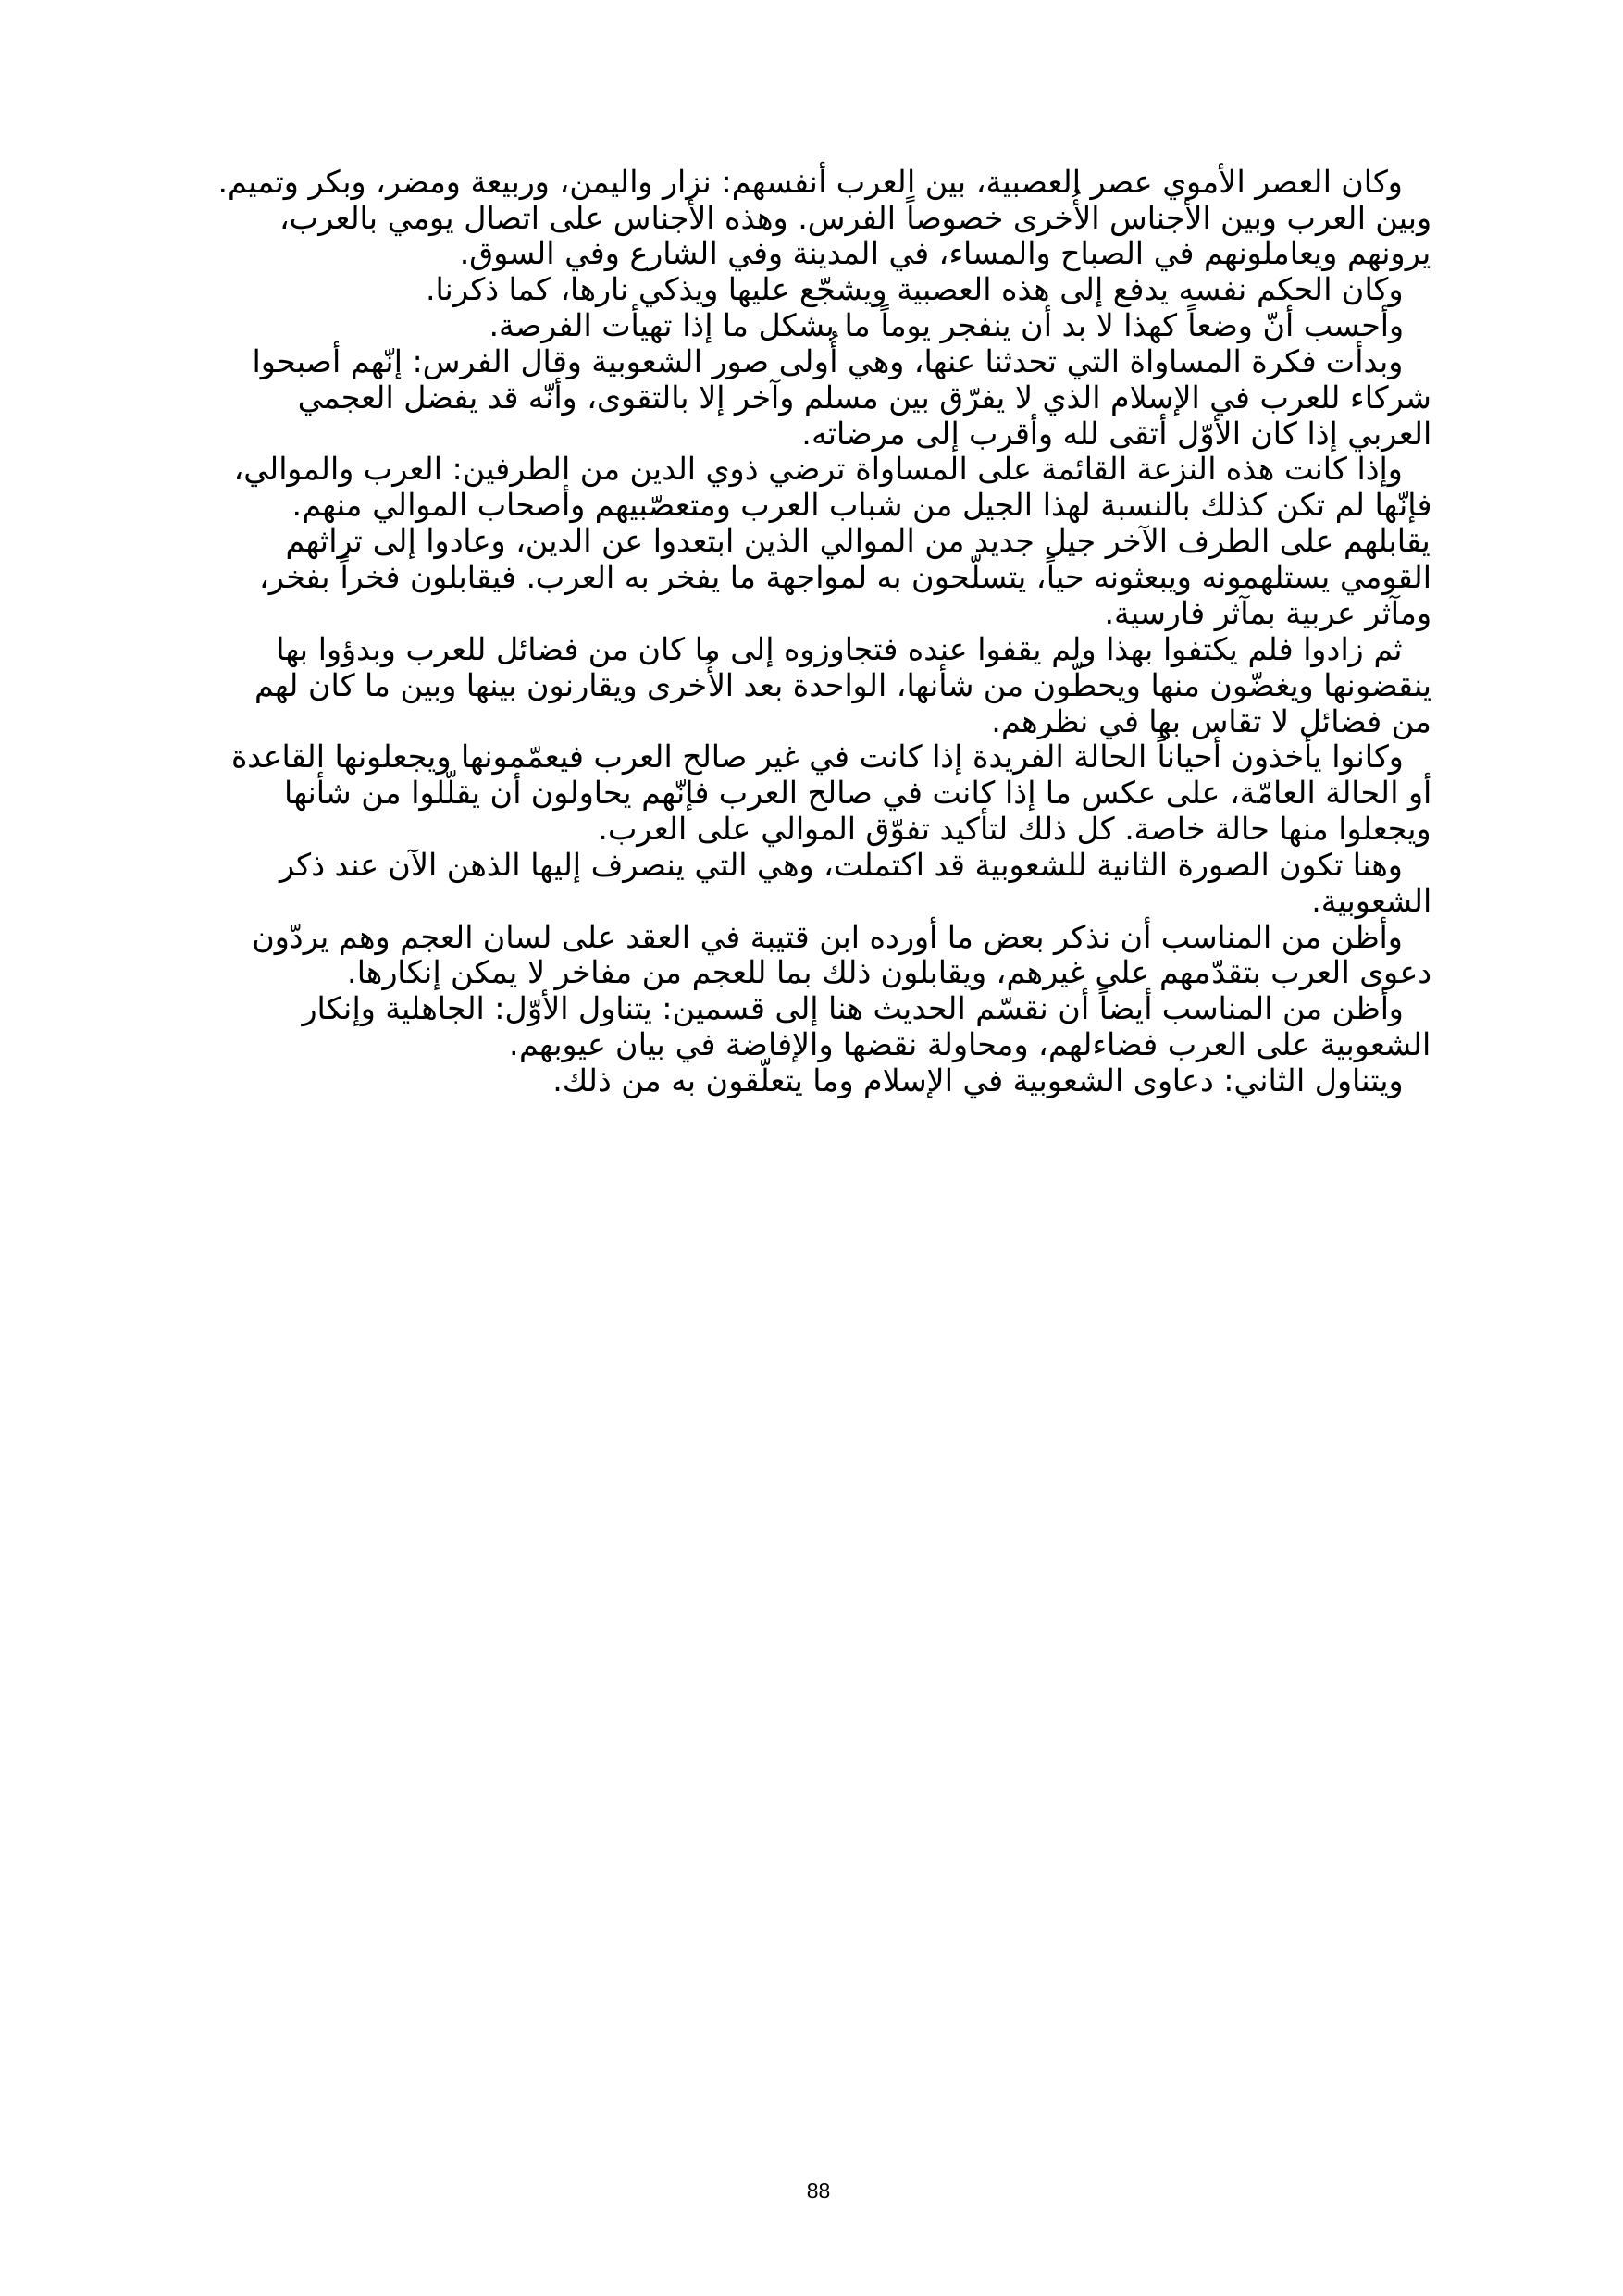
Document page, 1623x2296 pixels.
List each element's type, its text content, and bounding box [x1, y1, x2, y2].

text وبدأت فكرة المساواة التي تحدثنا عنها، وهي أُولى صور الشعوبية وقال الفرس: إنّهم أصبحوا شركاء للعرب في الإسلام الذي لا يفرّق بين مسلم وآخر إلا بالتقوى، وأنّه قد يفضل العجمي العربي إذا كان الأوّل أتقى لله وأقرب إلى مرضاته. [205, 343, 1431, 452]
text وكان الحكم نفسه يدفع إلى هذه العصبية ويشجّع عليها ويذكي نارها، كما ذكرنا. [205, 272, 1431, 308]
text وكانوا يأخذون أحياناً الحالة الفريدة إذا كانت في غير صالح العرب فيعمّمونها ويجعلونها القاعدة أو الحالة العامّة، على عكس ما إذا كانت في صالح العرب فإنّهم يحاولون أن يقلّلوا من شأنها ويجعلوا منها حالة خاصة. كل ذلك لتأكيد تفوّق الموالي على العرب. [205, 739, 1431, 847]
text ثم زادوا فلم يكتفوا بهذا ولم يقفوا عنده فتجاوزوه إلى ما كان من فضائل للعرب وبدؤوا بها ينقضونها ويغضّون منها ويحطّون من شأنها، الواحدة بعد الأُخرى ويقارنون بينها وبين ما كان لهم من فضائل لا تقاس بها في نظرهم. [205, 631, 1431, 739]
text وأظن من المناسب أن نذكر بعض ما أورده ابن قتيبة في العقد على لسان العجم وهم يردّون دعوى العرب بتقدّمهم على غيرهم، ويقابلون ذلك بما للعجم من مفاخر لا يمكن إنكارها. [205, 919, 1431, 991]
text وأظن من المناسب أيضاً أن نقسّم الحديث هنا إلى قسمين: يتناول الأوّل: الجاهلية وإنكار الشعوبية على العرب فضاءلهم، ومحاولة نقضها والإفاضة في بيان عيوبهم. [205, 991, 1431, 1062]
text وإذا كانت هذه النزعة القائمة على المساواة ترضي ذوي الدين من الطرفين: العرب والموالي، فإنّها لم تكن كذلك بالنسبة لهذا الجيل من شباب العرب ومتعصّبيهم وأصحاب الموالي منهم. يقابلهم على الطرف الآخر جيل جديد من الموالي الذين ابتعدوا عن الدين، وعادوا إلى تراثهم القومي يستلهمونه ويبعثونه حياً، يتسلّحون به لمواجهة ما يفخر به العرب. فيقابلون فخراً بفخر، ومآثر عربية بمآثر فارسية. [205, 452, 1431, 631]
text وهنا تكون الصورة الثانية للشعوبية قد اكتملت، وهي التي ينصرف إليها الذهن الآن عند ذكر الشعوبية. [205, 847, 1431, 919]
text ويتناول الثاني: دعاوى الشعوبية في الإسلام وما يتعلّقون به من ذلك. [205, 1062, 1431, 1098]
text وكان العصر الأموي عصر العصبية، بين العرب أنفسهم: نزار واليمن، وربيعة ومضر، وبكر وتميم. وبين العرب وبين الأجناس الأُخرى خصوصاً الفرس. وهذه الأجناس على اتصال يومي بالعرب، يرونهم ويعاملونهم في الصباح والمساء، في المدينة وفي الشارع وفي السوق. [205, 164, 1431, 272]
text وأحسب أنّ وضعاً كهذا لا بد أن ينفجر يوماً ما بشكل ما إذا تهيأت الفرصة. [205, 308, 1431, 343]
